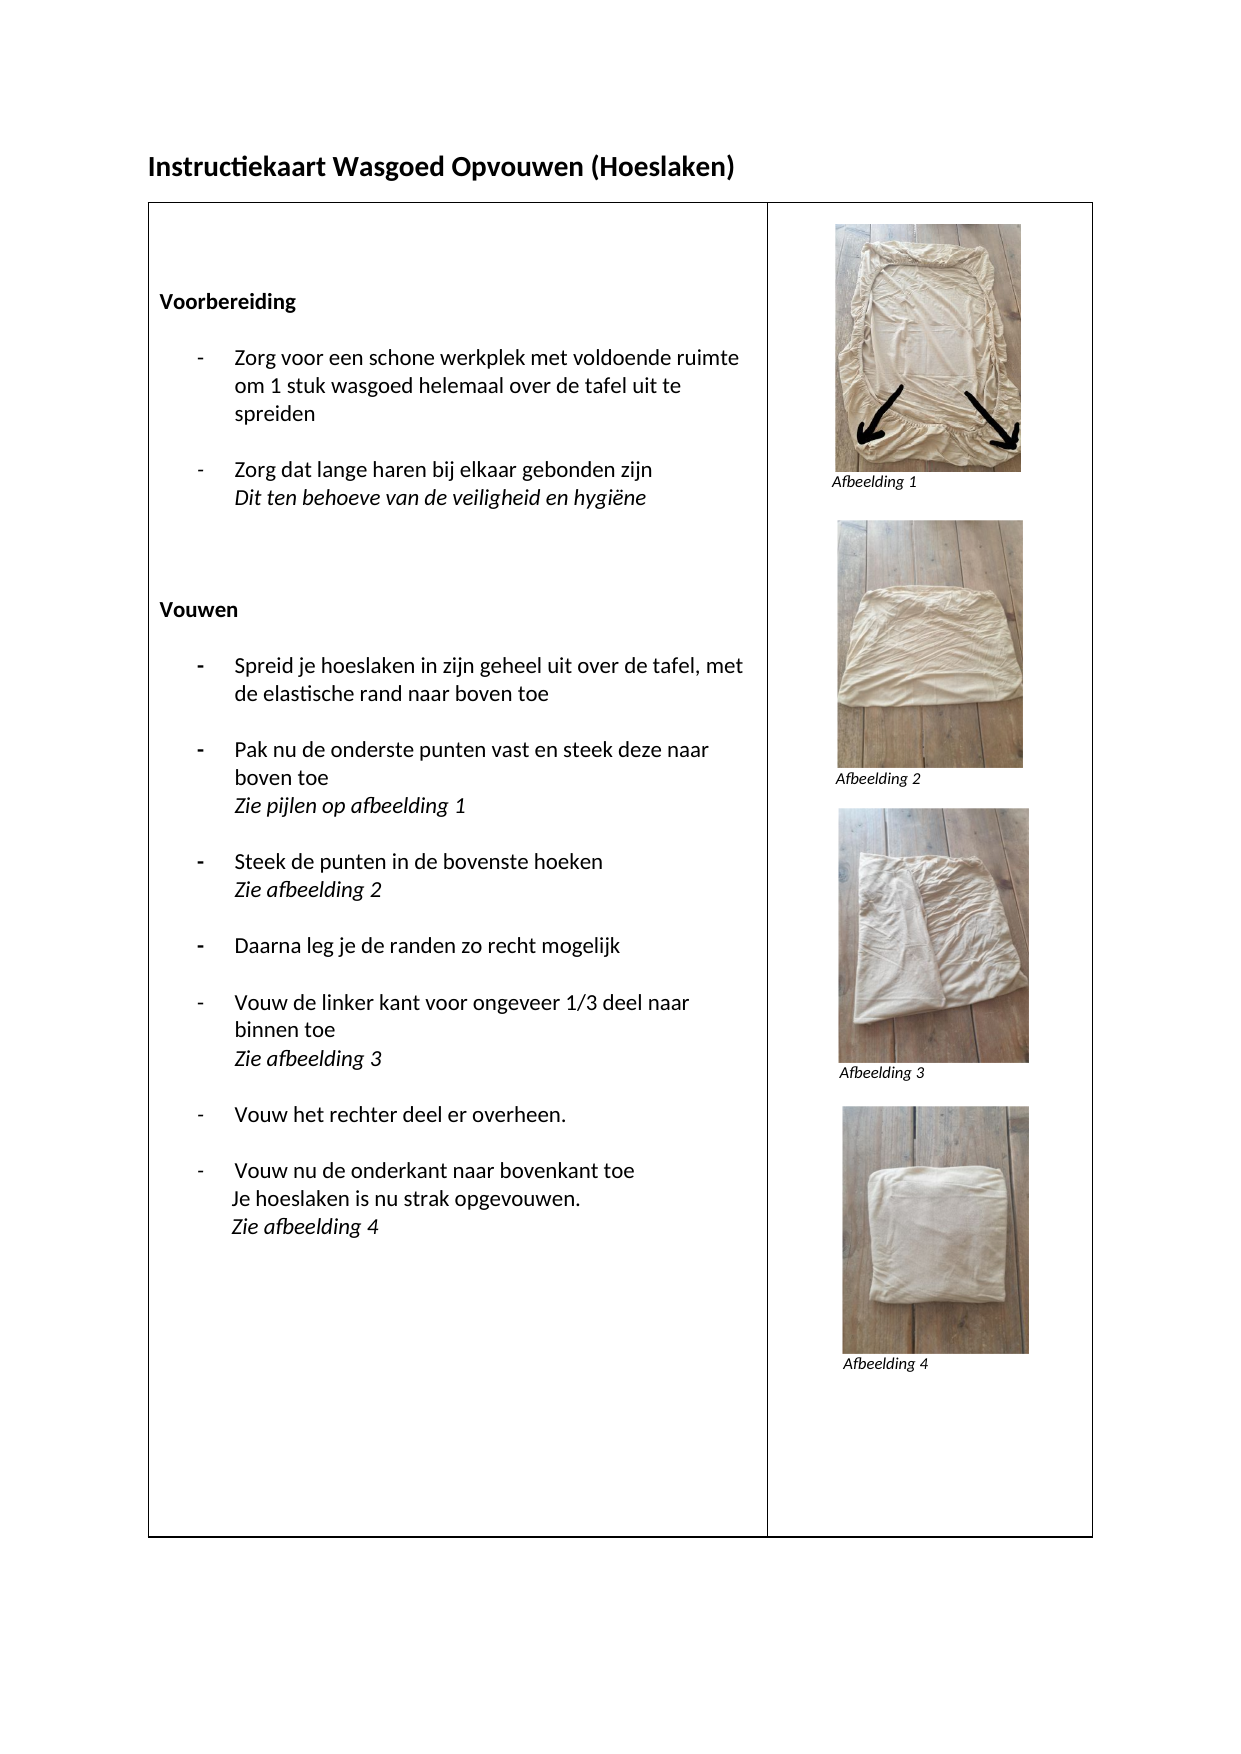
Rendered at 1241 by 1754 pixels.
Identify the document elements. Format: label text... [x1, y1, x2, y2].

picture [838, 521, 1023, 767]
table_header Voorbereiding Zorg voor een schone werkplek met voldoende ruimte om 1 stuk wasgoed helemaal over de tafel uit te spreiden Zorg dat lange haren bij elkaar gebonden zijn Dit ten behoeve van de veiligheid en hygiëne Vouwen Spreid je hoeslaken in zijn geheel uit over de tafel, met de elastische rand naar boven toe Pak nu de onderste punten vast en steek deze naar boven toe Zie pijlen op afbeelding 1 Steek de punten in de bovenste hoeken Zie afbeelding 2 Daarna leg je de randen zo recht mogelijk Vouw de linker kant voor ongeveer 1/3 deel naar binnen toe Zie afbeelding 3 Vouw het rechter deel er overheen. Vouw nu de onderkant naar bovenkant toe Je hoeslaken is nu strak opgevouwen. Zie afbeelding 4 [149, 203, 767, 1536]
picture [843, 1107, 1029, 1353]
picture [835, 224, 1021, 472]
picture [839, 809, 1029, 1062]
text Instructiekaart Wasgoed Opvouwen (Hoeslaken) [148, 148, 1093, 183]
table_header Afbeelding 1 Afbeelding 2 Afbeelding 3 Afbeelding 4 [768, 203, 1092, 1536]
